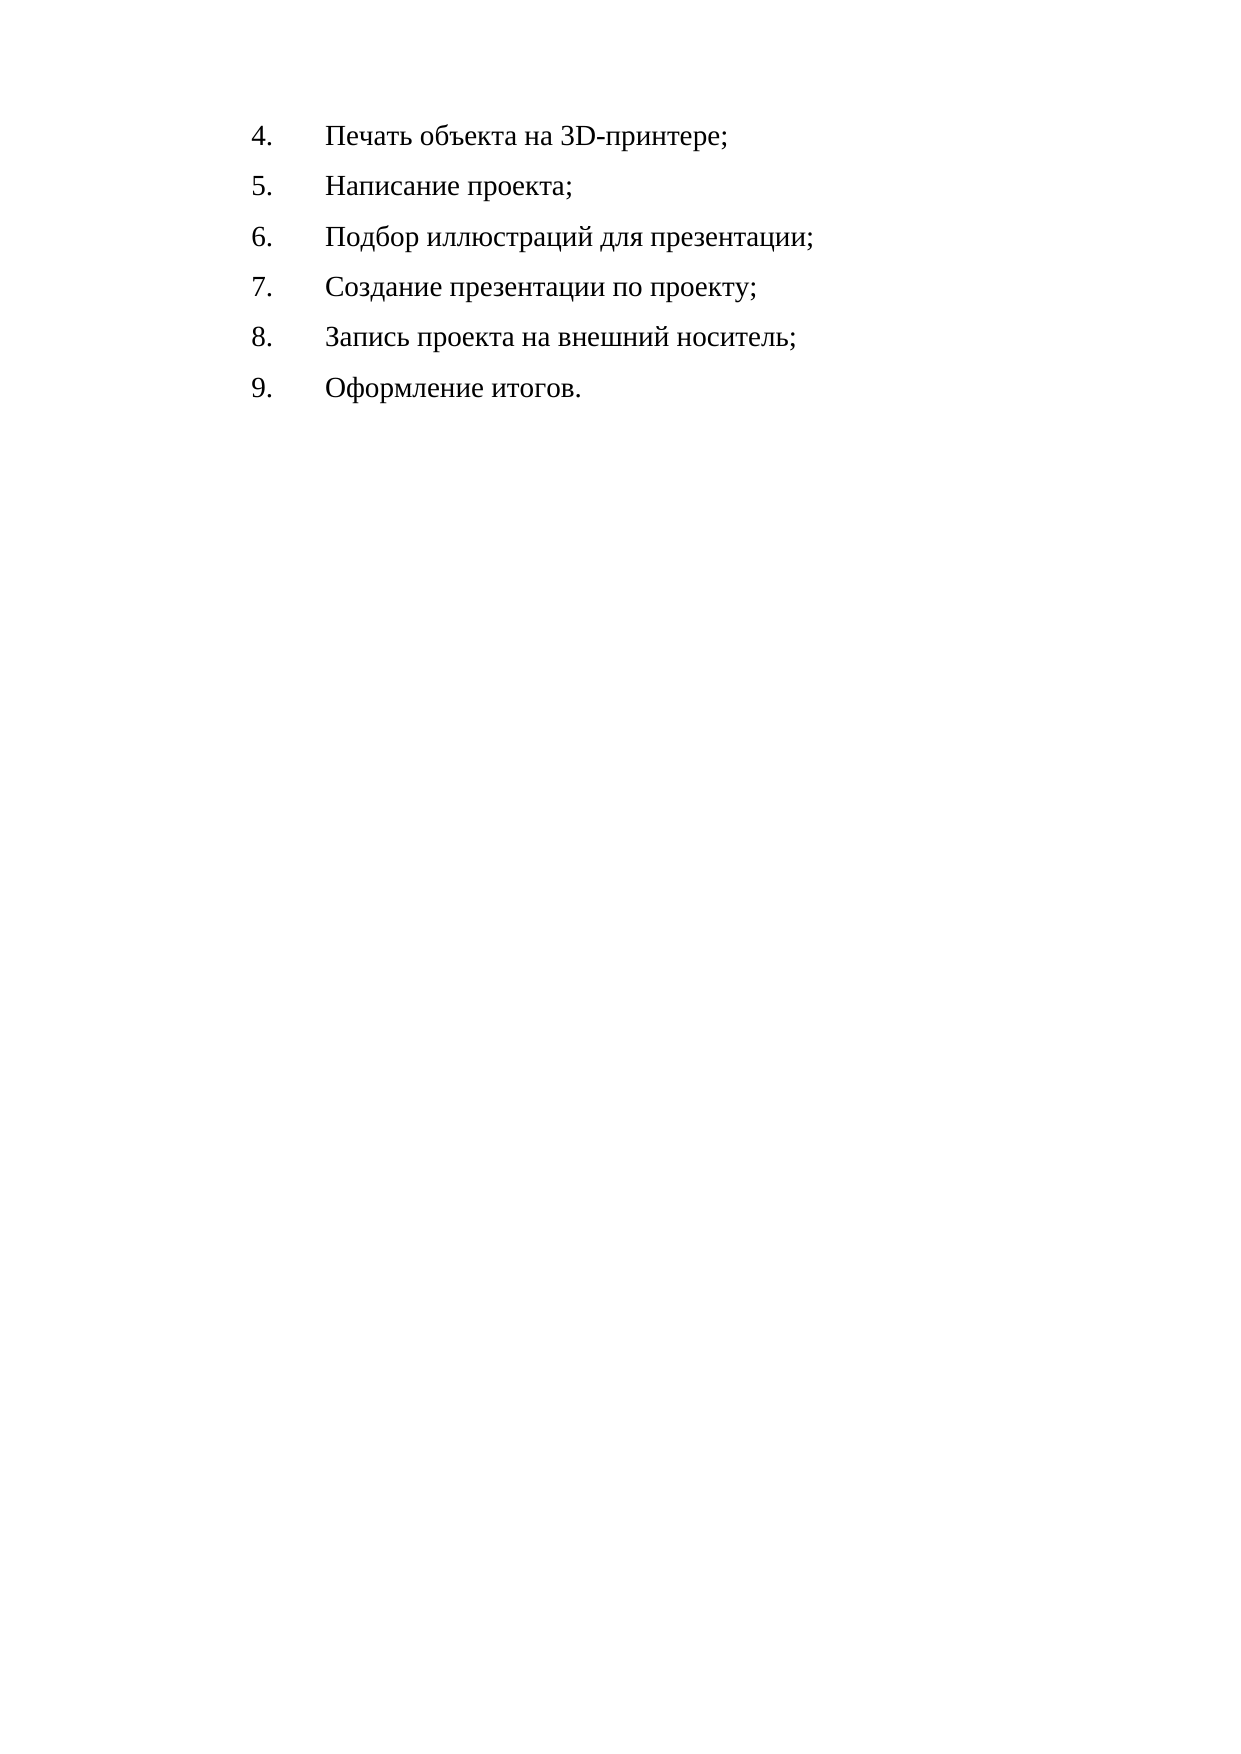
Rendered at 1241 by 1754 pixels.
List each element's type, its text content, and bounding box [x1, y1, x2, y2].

list Написание проекта; [177, 168, 1152, 202]
list Создание презентации по проекту; [177, 269, 1152, 303]
list Печать объекта на 3D-принтере; [177, 118, 1152, 152]
list Оформление итогов. [177, 370, 1152, 403]
list Запись проекта на внешний носитель; [177, 319, 1152, 353]
list Подбор иллюстраций для презентации; [177, 219, 1152, 252]
